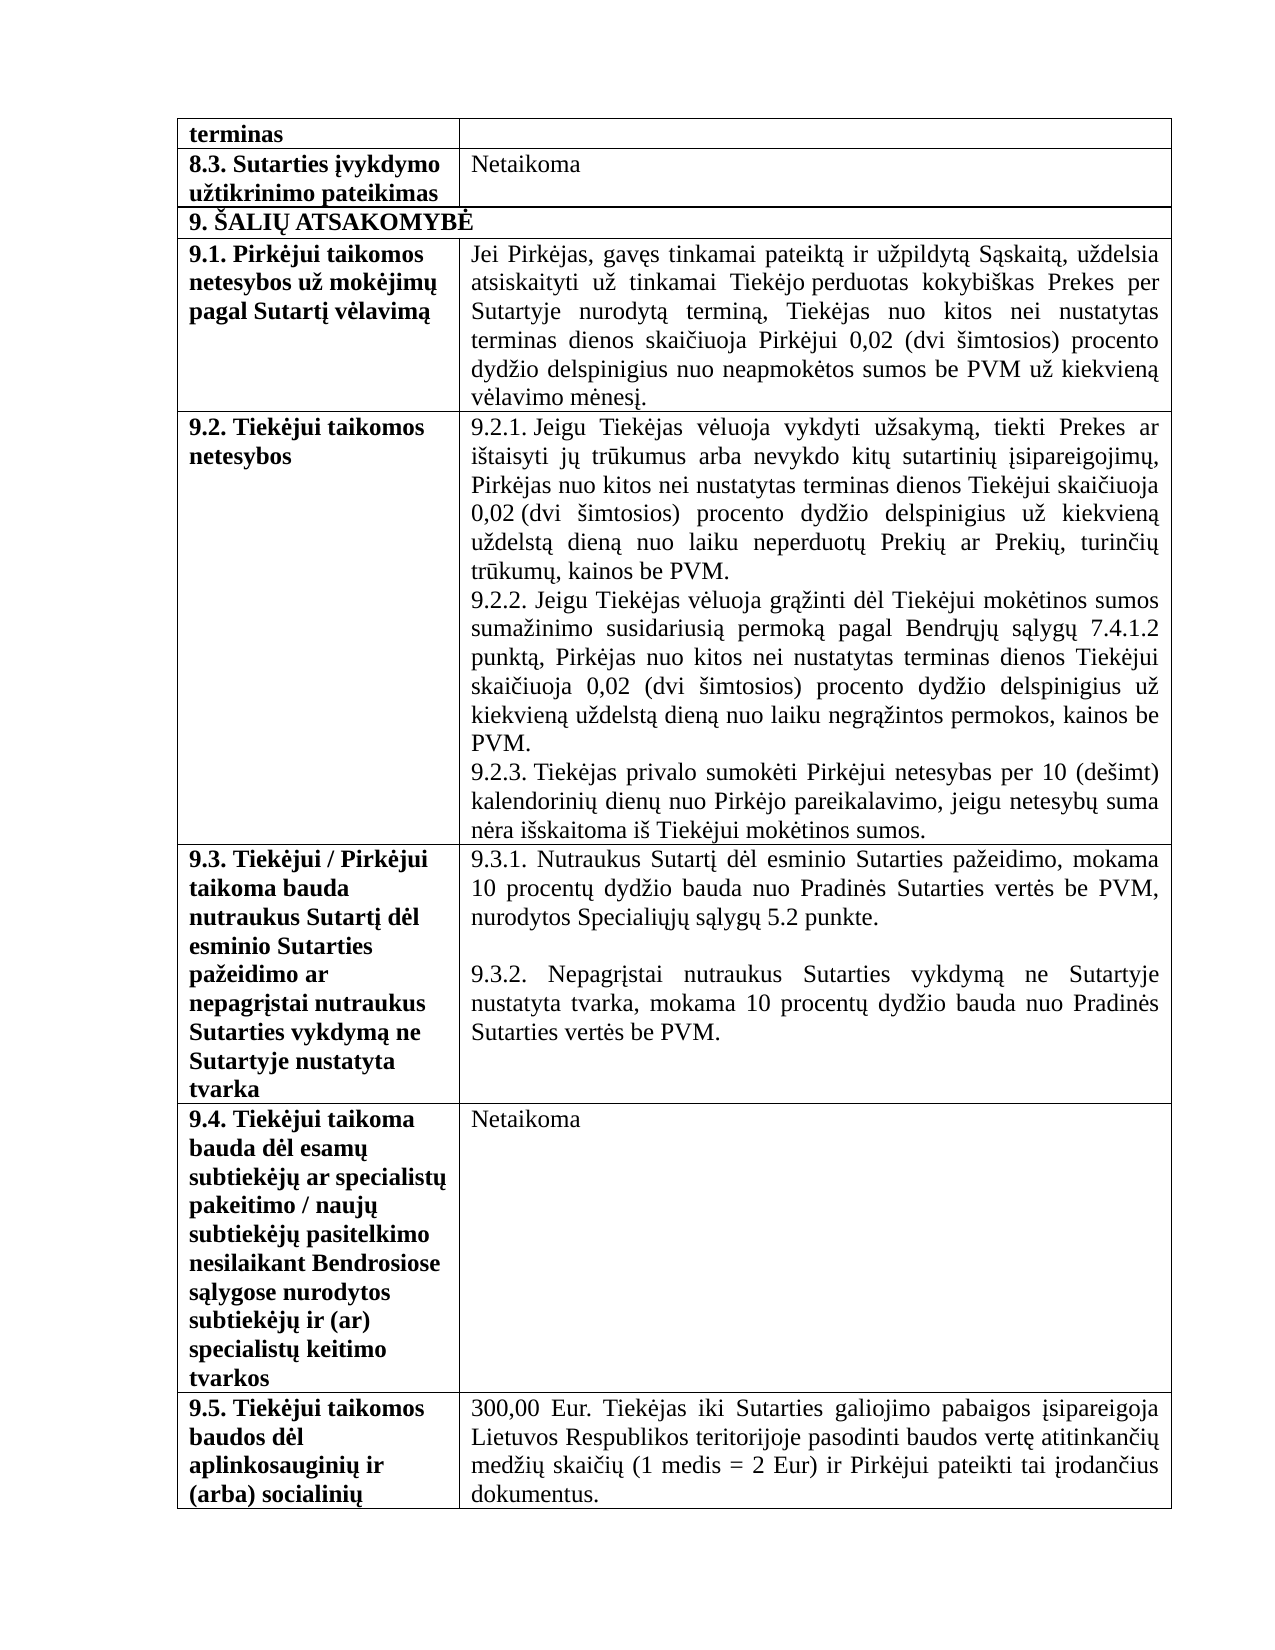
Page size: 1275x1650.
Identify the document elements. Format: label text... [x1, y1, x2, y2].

table_cell 9.3. Tiekėjui / Pirkėjui taikoma bauda nutraukus Sutartį dėl esminio Sutarties pažeidimo ar nepagrįstai nutraukus Sutarties vykdymą ne Sutartyje nustatyta tvarka [178, 845, 459, 1103]
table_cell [178, 1393, 459, 1508]
table_cell 9. ŠALIŲ ATSAKOMYBĖ [178, 208, 1171, 238]
table_cell 9.2. Tiekėjui taikomos netesybos [178, 412, 459, 843]
table_cell Netaikoma [460, 149, 1171, 206]
table_cell 9.3.1. Nutraukus Sutartį dėl esminio Sutarties pažeidimo, mokama 10 procentų dydžio bauda nuo Pradinės Sutarties vertės be PVM, nurodytos Specialiųjų sąlygų 5.2 punkte. 9.3.2. Nepagrįstai nutraukus Sutarties vykdymą ne Sutartyje nustatyta tvarka, mokama 10 procentų dydžio bauda nuo Pradinės Sutarties vertės be PVM. [460, 845, 1171, 1103]
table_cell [460, 119, 1171, 148]
table_cell Netaikoma [460, 1104, 1171, 1392]
table_cell 9.2.1. Jeigu Tiekėjas vėluoja vykdyti užsakymą, tiekti Prekes ar ištaisyti jų trūkumus arba nevykdo kitų sutartinių įsipareigojimų, Pirkėjas nuo kitos nei nustatytas terminas dienos Tiekėjui skaičiuoja 0,02 (dvi šimtosios) procento dydžio delspinigius už kiekvieną uždelstą dieną nuo laiku neperduotų Prekių ar Prekių, turinčių trūkumų, kainos be PVM. 9.2.2. Jeigu Tiekėjas vėluoja grąžinti dėl Tiekėjui mokėtinos sumos sumažinimo susidariusią permoką pagal Bendrųjų sąlygų 7.4.1.2 punktą, Pirkėjas nuo kitos nei nustatytas terminas dienos Tiekėjui skaičiuoja 0,02 (dvi šimtosios) procento dydžio delspinigius už kiekvieną uždelstą dieną nuo laiku negrąžintos permokos, kainos be PVM. 9.2.3. Tiekėjas privalo sumokėti Pirkėjui netesybas per 10 (dešimt) kalendorinių dienų nuo Pirkėjo pareikalavimo, jeigu netesybų suma nėra išskaitoma iš Tiekėjui mokėtinos sumos. [460, 412, 1171, 843]
table_cell 9.4. Tiekėjui taikoma bauda dėl esamų subtiekėjų ar specialistų pakeitimo / naujų subtiekėjų pasitelkimo nesilaikant Bendrosiose sąlygose nurodytos subtiekėjų ir (ar) specialistų keitimo tvarkos [178, 1104, 459, 1392]
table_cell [460, 1393, 1171, 1508]
table_cell Jei Pirkėjas, gavęs tinkamai pateiktą ir užpildytą Sąskaitą, uždelsia atsiskaityti už tinkamai Tiekėjo perduotas kokybiškas Prekes per Sutartyje nurodytą terminą, Tiekėjas nuo kitos nei nustatytas terminas dienos skaičiuoja Pirkėjui 0,02 (dvi šimtosios) procento dydžio delspinigius nuo neapmokėtos sumos be PVM už kiekvieną vėlavimo mėnesį. [460, 239, 1171, 411]
table_cell 8.3. Sutarties įvykdymo užtikrinimo pateikimas [178, 149, 459, 206]
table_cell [178, 119, 459, 148]
table_cell 9.1. Pirkėjui taikomos netesybos už mokėjimų pagal Sutartį vėlavimą [178, 239, 459, 411]
